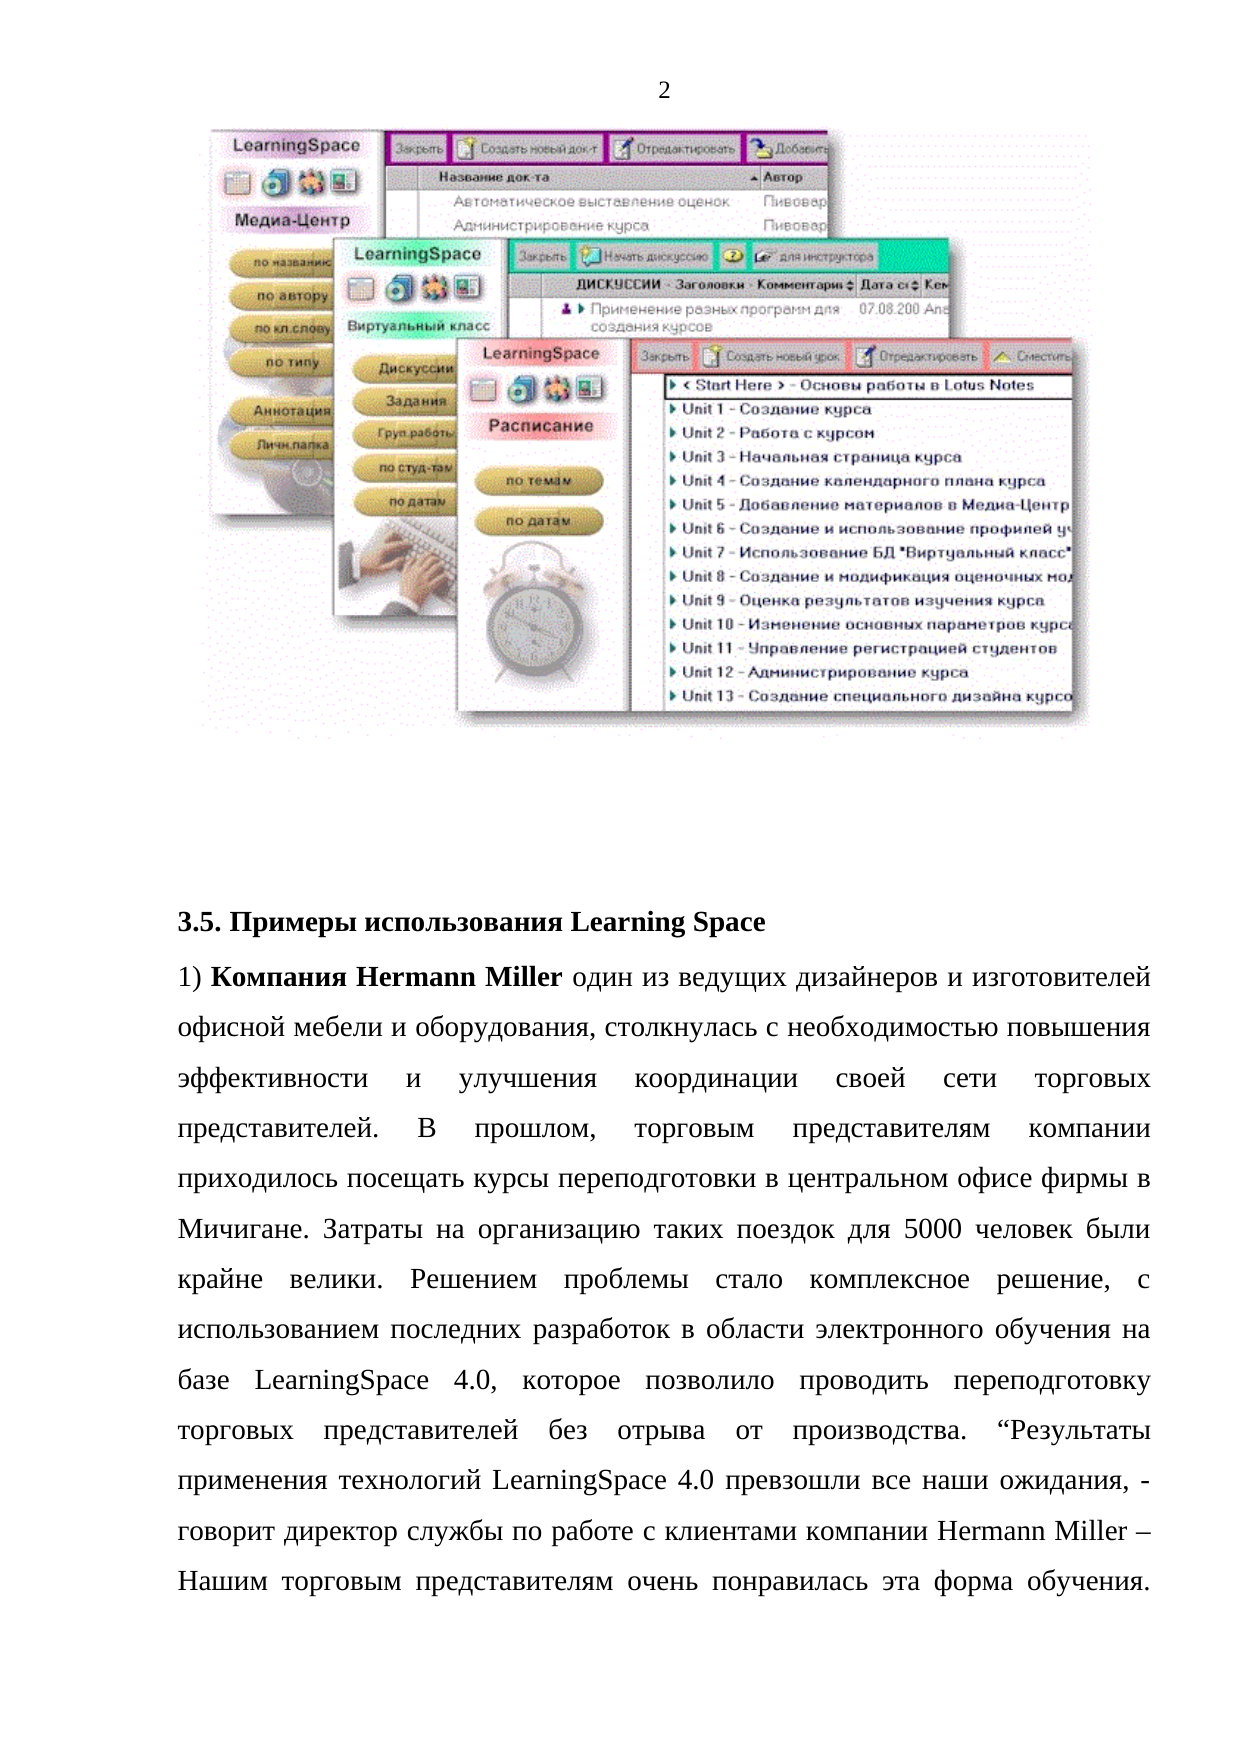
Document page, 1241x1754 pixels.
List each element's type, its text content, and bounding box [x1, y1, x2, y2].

picture [189, 118, 1103, 739]
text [177, 959, 1152, 1597]
text 3.5. Примеры использования Learning Space [177, 904, 1152, 937]
